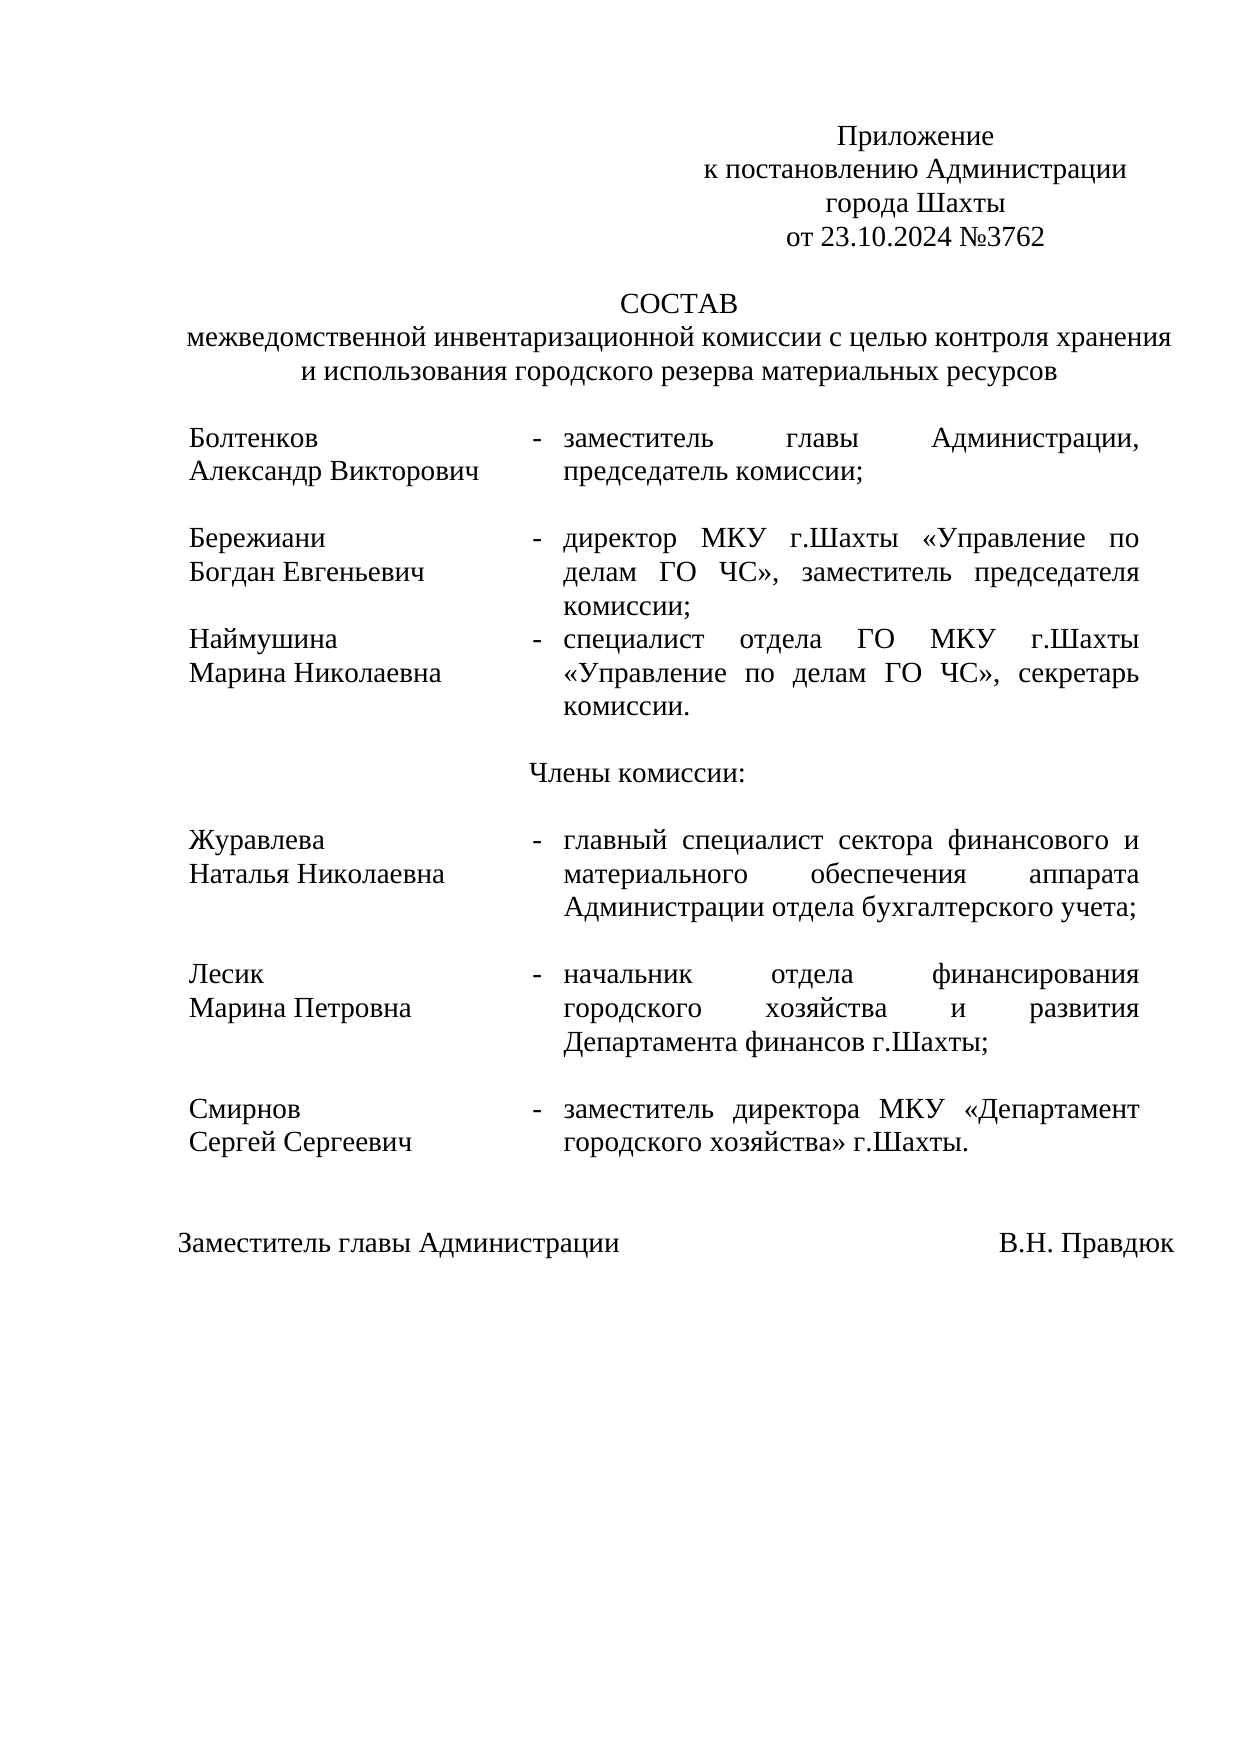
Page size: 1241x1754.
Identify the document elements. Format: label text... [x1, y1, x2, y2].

table_cell - [521, 521, 552, 621]
table_cell Наймушина Марина Николаевна [177, 621, 521, 755]
table_cell Смирнов Сергей Сергеевич [177, 1091, 521, 1158]
table_header Болтенков Александр Викторович [177, 420, 521, 521]
text Приложение [650, 118, 1181, 152]
table_cell - [521, 1091, 552, 1158]
table_cell специалист отдела ГО МКУ г.Шахты «Управление по делам ГО ЧС», секретарь комиссии. [552, 621, 1151, 755]
table_cell заместитель директора МКУ «Департамент городского хозяйства» г.Шахты. [552, 1091, 1151, 1158]
text межведомственной инвентаризационной комиссии с целью контроля хранения и использования городского резерва материальных ресурсов [177, 319, 1181, 386]
table_header заместитель главы Администрации, председатель комиссии; [552, 420, 1151, 521]
text от 23.10.2024 №3762 [650, 219, 1181, 252]
text города Шахты [650, 185, 1181, 219]
text Члены комиссии: [177, 755, 1098, 789]
table_header - [521, 420, 552, 521]
text к постановлению Администрации [650, 152, 1181, 185]
table_header Журавлева Наталья Николаевна [177, 823, 521, 957]
text Заместитель главы Администрации В.Н. Правдюк [177, 1225, 1181, 1258]
table_cell - [521, 621, 552, 755]
text СОСТАВ [177, 286, 1181, 319]
table_cell Лесик Марина Петровна [177, 957, 521, 1091]
table_header главный специалист сектора финансового и материального обеспечения аппарата Администрации отдела бухгалтерского учета; [552, 823, 1151, 957]
table_header - [521, 823, 552, 957]
table_cell директор МКУ г.Шахты «Управление по делам ГО ЧС», заместитель председателя комиссии; [552, 521, 1151, 621]
table_cell начальник отдела финансирования городского хозяйства и развития Департамента финансов г.Шахты; [552, 957, 1151, 1091]
table_cell - [521, 957, 552, 1091]
table_cell Бережиани Богдан Евгеньевич [177, 521, 521, 621]
